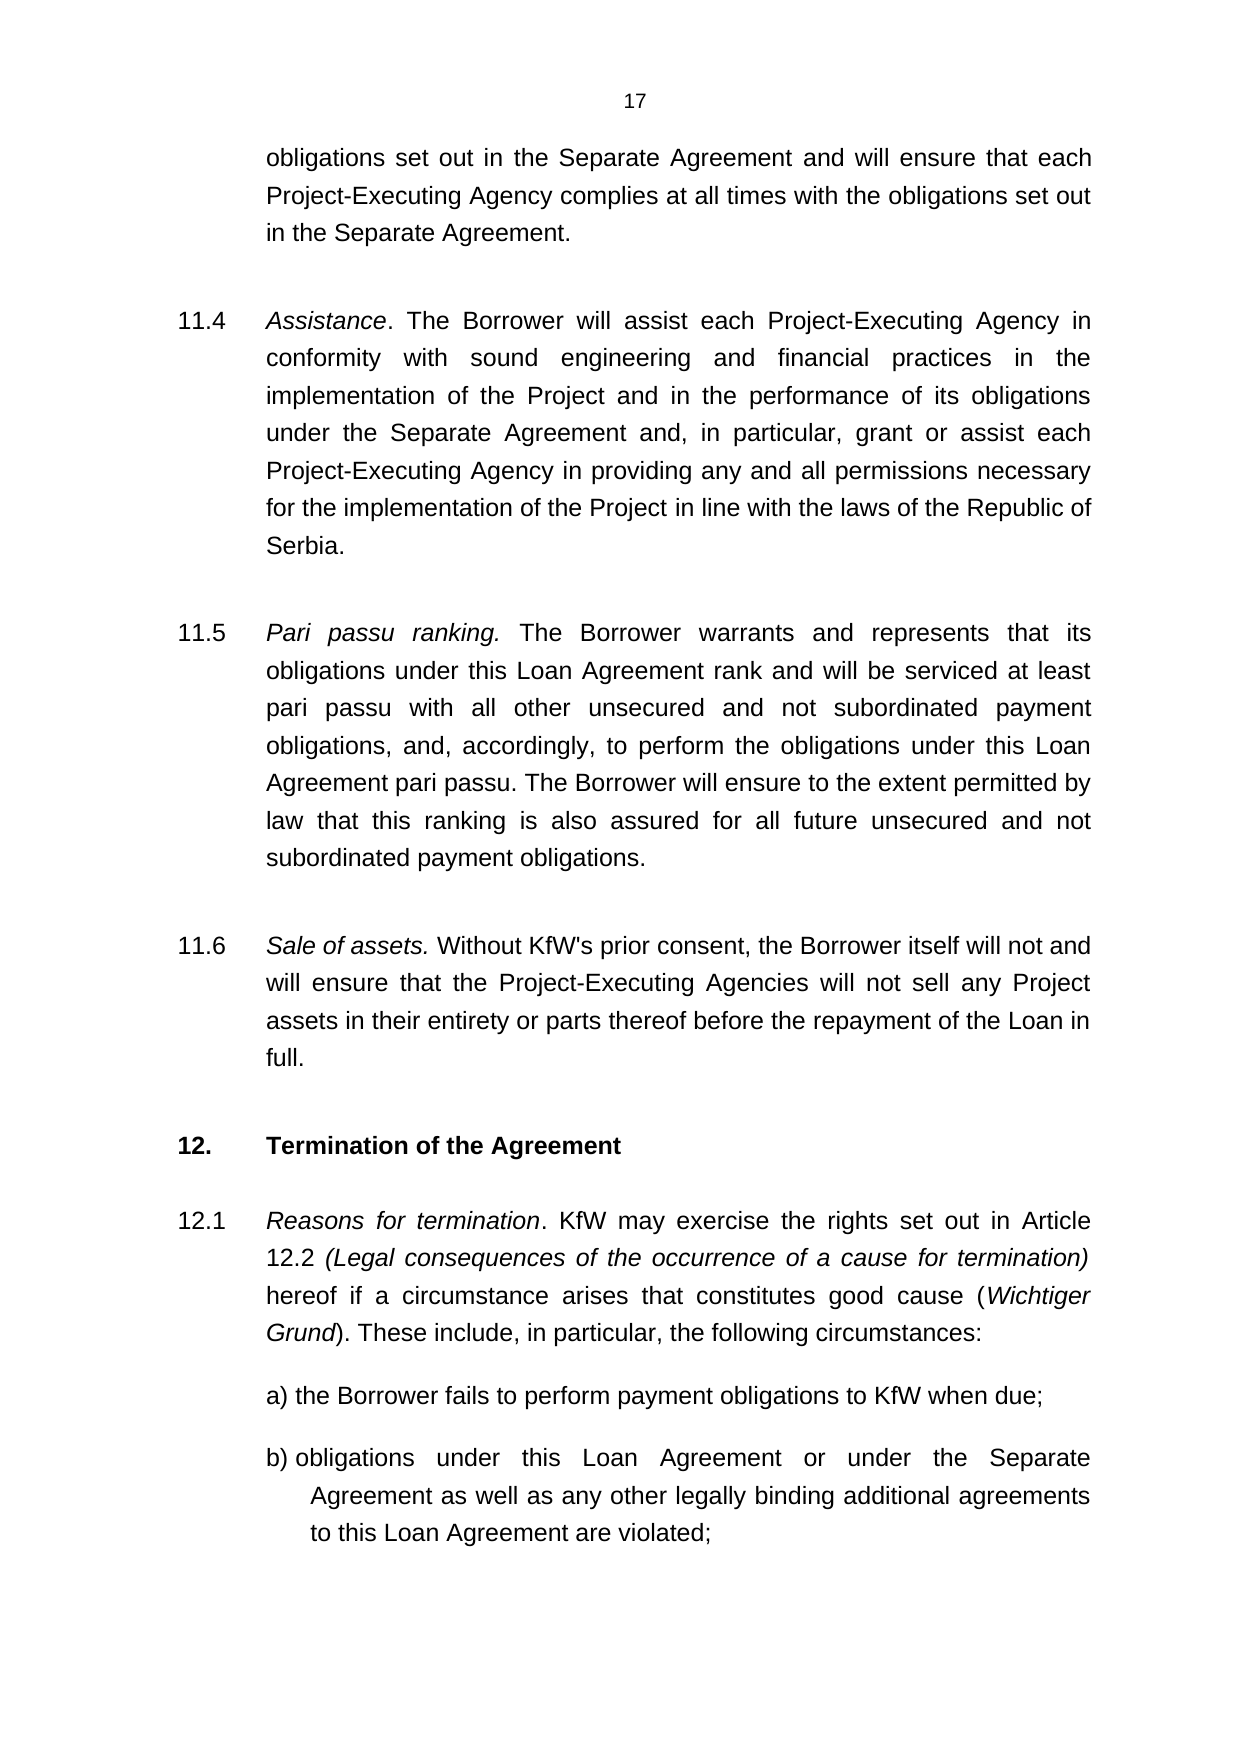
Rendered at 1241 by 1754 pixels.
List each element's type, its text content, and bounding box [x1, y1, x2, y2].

subtitle Termination of the Agreement [177, 1124, 1092, 1162]
subtitle Reasons for termination. KfW may exercise the rights set out in Article 12.2 (Legal consequences of the occurrence of a cause for termination) hereof if a circumstance arises that constitutes good cause (Wichtiger Grund). These include, in particular, the following circumstances: [177, 1199, 1092, 1349]
subtitle Assistance. The Borrower will assist each Project-Executing Agency in conformity with sound engineering and financial practices in the implementation of the Project and in the performance of its obligations under the Separate Agreement and, in particular, grant or assist each Project-Executing Agency in providing any and all permissions necessary for the implementation of the Project in line with the laws of the Republic of Serbia. [177, 299, 1092, 562]
text obligations under this Loan Agreement or under the Separate Agreement as well as any other legally binding additional agreements to this Loan Agreement are violated; [266, 1437, 1092, 1549]
subtitle Sale of assets. Without KfW's prior consent, the Borrower itself will not and will ensure that the Project-Executing Agencies will not sell any Project assets in their entirety or parts thereof before the repayment of the Loan in full. [177, 924, 1092, 1074]
list the Borrower fails to perform payment obligations to KfW when due; [266, 1374, 1092, 1412]
subtitle Pari passu ranking. The Borrower warrants and represents that its obligations under this Loan Agreement rank and will be serviced at least pari passu with all other unsecured and not subordinated payment obligations, and, accordingly, to perform the obligations under this Loan Agreement pari passu. The Borrower will ensure to the extent permitted by law that this ranking is also assured for all future unsecured and not subordinated payment obligations. [177, 612, 1092, 874]
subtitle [177, 137, 1092, 249]
